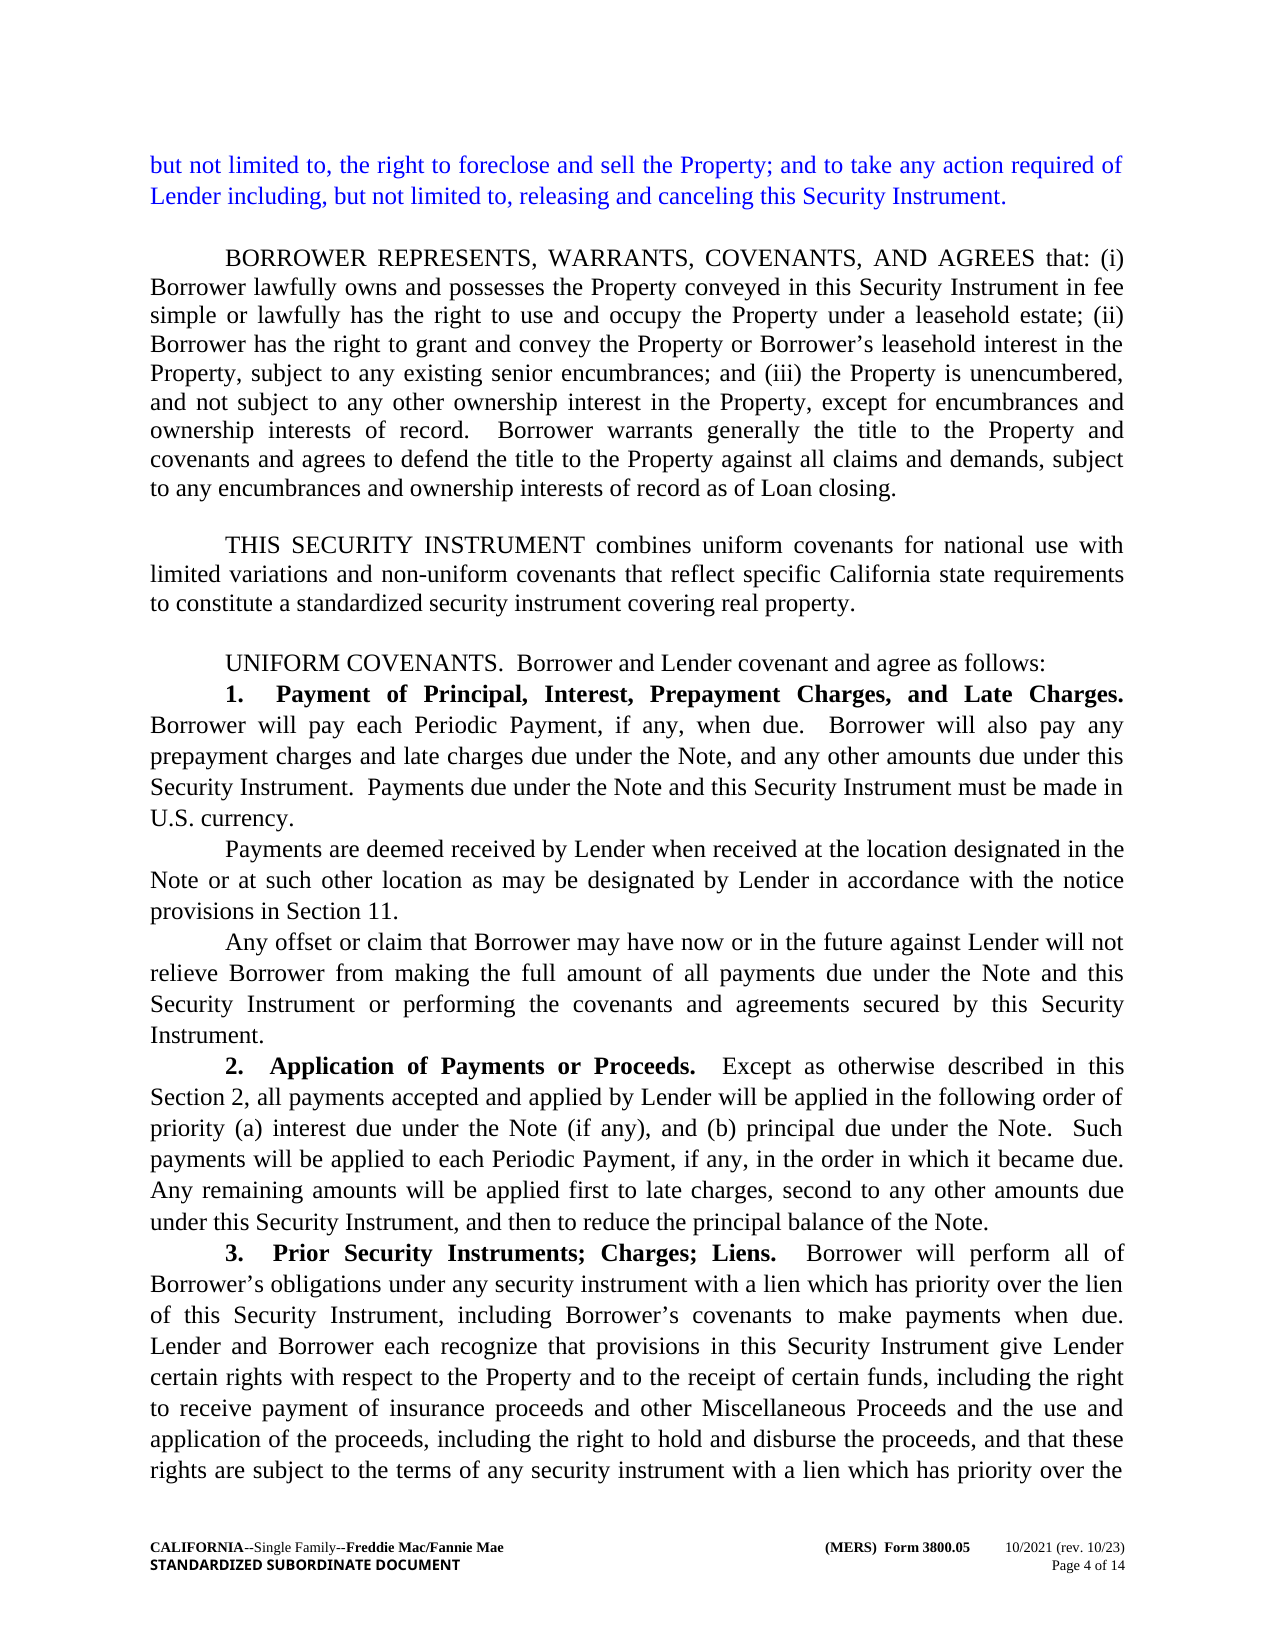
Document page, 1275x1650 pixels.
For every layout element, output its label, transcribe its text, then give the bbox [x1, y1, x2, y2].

text Payments are deemed received by Lender when received at the location designated in the Note or at such other location as may be designated by Lender in accordance with the notice provisions in Section 11. [150, 834, 1125, 925]
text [150, 1238, 1125, 1484]
text BORROWER REPRESENTS, WARRANTS, COVENANTS, AND AGREES that: (i) Borrower lawfully owns and possesses the Property conveyed in this Security Instrument in fee simple or lawfully has the right to use and occupy the Property under a leasehold estate; (ii) Borrower has the right to grant and convey the Property or Borrower’s leasehold interest in the Property, subject to any existing senior encumbrances; and (iii) the Property is unencumbered, and not subject to any other ownership interest in the Property, except for encumbrances and ownership interests of record. Borrower warrants generally the title to the Property and covenants and agrees to defend the title to the Property against all claims and demands, subject to any encumbrances and ownership interests of record as of Loan closing. [150, 243, 1125, 502]
text 1. Payment of Principal, Interest, Prepayment Charges, and Late Charges. Borrower will pay each Periodic Payment, if any, when due. Borrower will also pay any prepayment charges and late charges due under the Note, and any other amounts due under this Security Instrument. Payments due under the Note and this Security Instrument must be made in U.S. currency. [150, 679, 1125, 832]
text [150, 150, 1125, 210]
text Any offset or claim that Borrower may have now or in the future against Lender will not relieve Borrower from making the full amount of all payments due under the Note and this Security Instrument or performing the covenants and agreements secured by this Security Instrument. [150, 927, 1125, 1049]
text UNIFORM COVENANTS. Borrower and Lender covenant and agree as follows: [150, 648, 1125, 677]
text 2. Application of Payments or Proceeds. Except as otherwise described in this Section 2, all payments accepted and applied by Lender will be applied in the following order of priority (a) interest due under the Note (if any), and (b) principal due under the Note. Such payments will be applied to each Periodic Payment, if any, in the order in which it became due. Any remaining amounts will be applied first to late charges, second to any other amounts due under this Security Instrument, and then to reduce the principal balance of the Note. [150, 1051, 1125, 1235]
text THIS SECURITY INSTRUMENT combines uniform covenants for national use with limited variations and non-uniform covenants that reflect specific California state requirements to constitute a standardized security instrument covering real property. [150, 531, 1125, 617]
